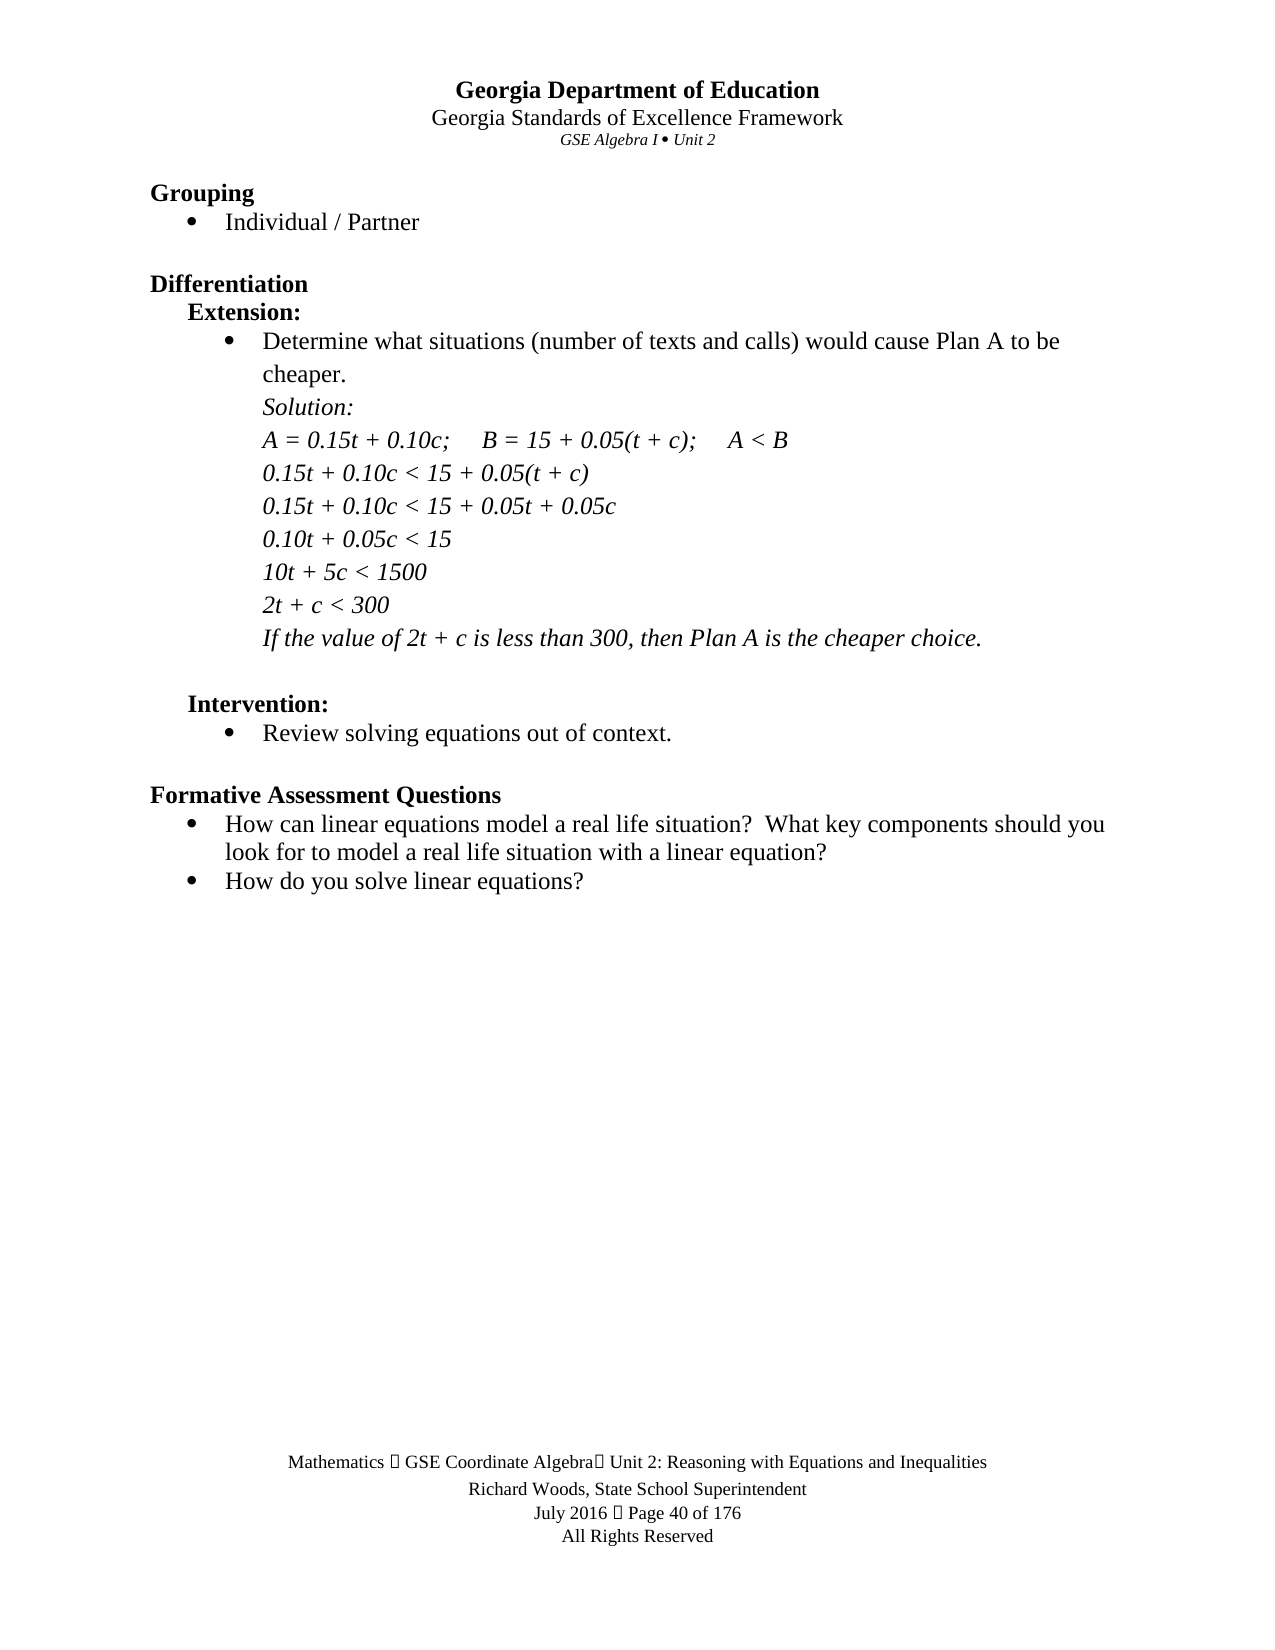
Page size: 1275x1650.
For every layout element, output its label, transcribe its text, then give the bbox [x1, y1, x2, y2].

text Intervention: [150, 689, 1125, 718]
list How do you solve linear equations? [187, 866, 1125, 895]
text Grouping [150, 178, 1125, 207]
text Formative Assessment Questions [150, 780, 1125, 809]
list Determine what situations (number of texts and calls) would cause Plan A to be cheaper. Solution: A = 0.15t + 0.10c; B = 15 + 0.05(t + c); A < B 0.15t + 0.10c < 15 + 0.05(t + c) 0.15t + 0.10c < 15 + 0.05t + 0.05c 0.10t + 0.05c < 15 10t + 5c < 1500 2t + c < 300 If the value of 2t + c is less than 300, then Plan A is the cheaper choice. [225, 326, 1125, 685]
text Differentiation [150, 269, 1125, 297]
list How can linear equations model a real life situation? What key components should you look for to model a real life situation with a linear equation? [187, 809, 1125, 866]
list Individual / Partner [187, 207, 1125, 236]
list Review solving equations out of context. [225, 718, 1125, 747]
text Extension: [150, 297, 1125, 326]
